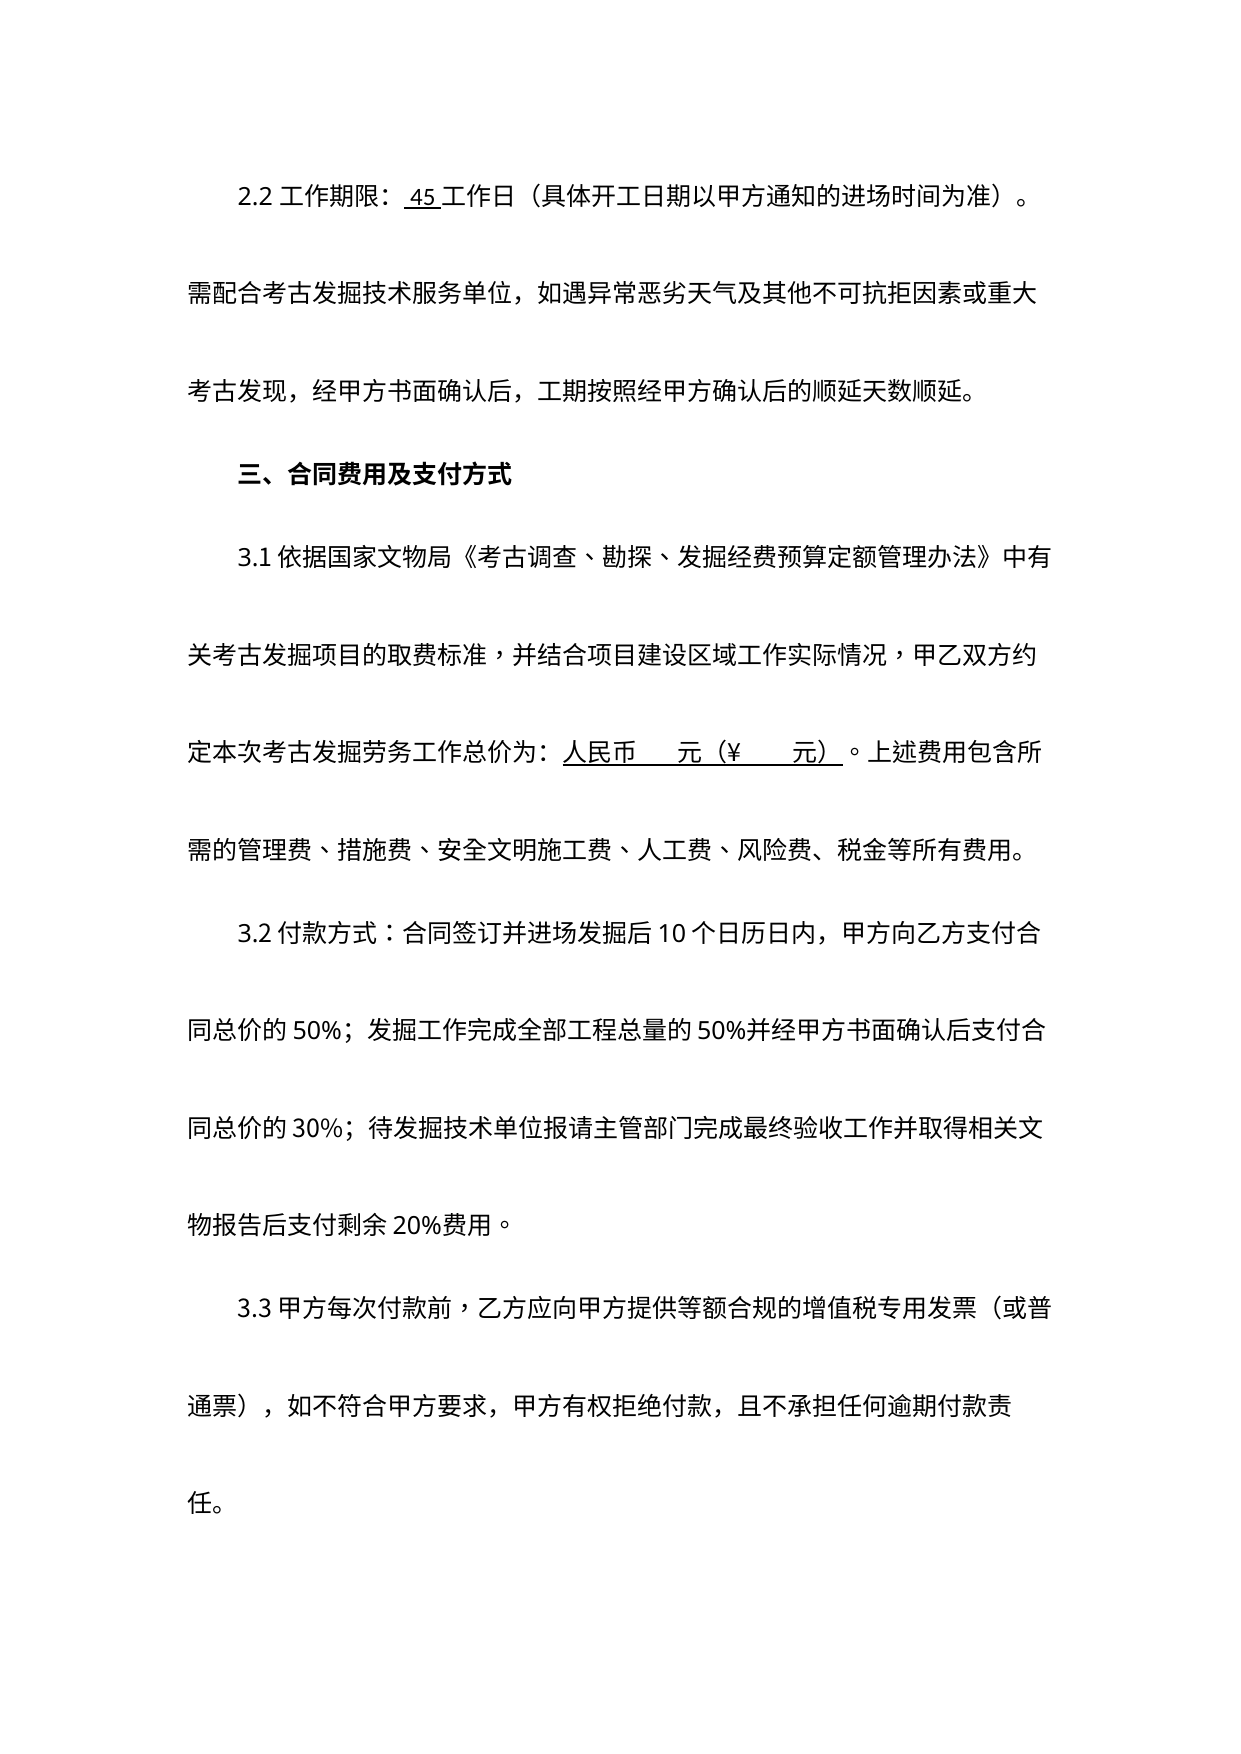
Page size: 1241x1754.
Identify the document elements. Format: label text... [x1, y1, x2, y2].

text 三、合同费用及支付方式 [187, 440, 1053, 505]
text 2.2 工作期限： 45 工作日（具体开工日期以甲方通知的进场时间为准）。需配合考古发掘技术服务单位，如遇异常恶劣天气及其他不可抗拒因素或重大考古发现，经甲方书面确认后，工期按照经甲方确认后的顺延天数顺延。 [187, 162, 1053, 422]
list 3.1依据国家文物局《考古调查、勘探、发掘经费预算定额管理办法》中有关考古发掘项目的取费标准，并结合项目建设区域工作实际情况，甲乙双方约定本次考古发掘劳务工作总价为：人民币 元（¥ 元）。上述费用包含所需的管理费、措施费、安全文明施工费、人工费、风险费、税金等所有费用。 [187, 523, 1053, 881]
list 3.3甲方每次付款前，乙方应向甲方提供等额合规的增值税专用发票（或普通票），如不符合甲方要求，甲方有权拒绝付款，且不承担任何逾期付款责任。 [187, 1274, 1053, 1534]
list 3.2付款方式：合同签订并进场发掘后10个日历日内，甲方向乙方支付合同总价的50%；发掘工作完成全部工程总量的50%并经甲方书面确认后支付合同总价的30%；待发掘技术单位报请主管部门完成最终验收工作并取得相关文物报告后支付剩余20%费用。 [187, 899, 1053, 1256]
